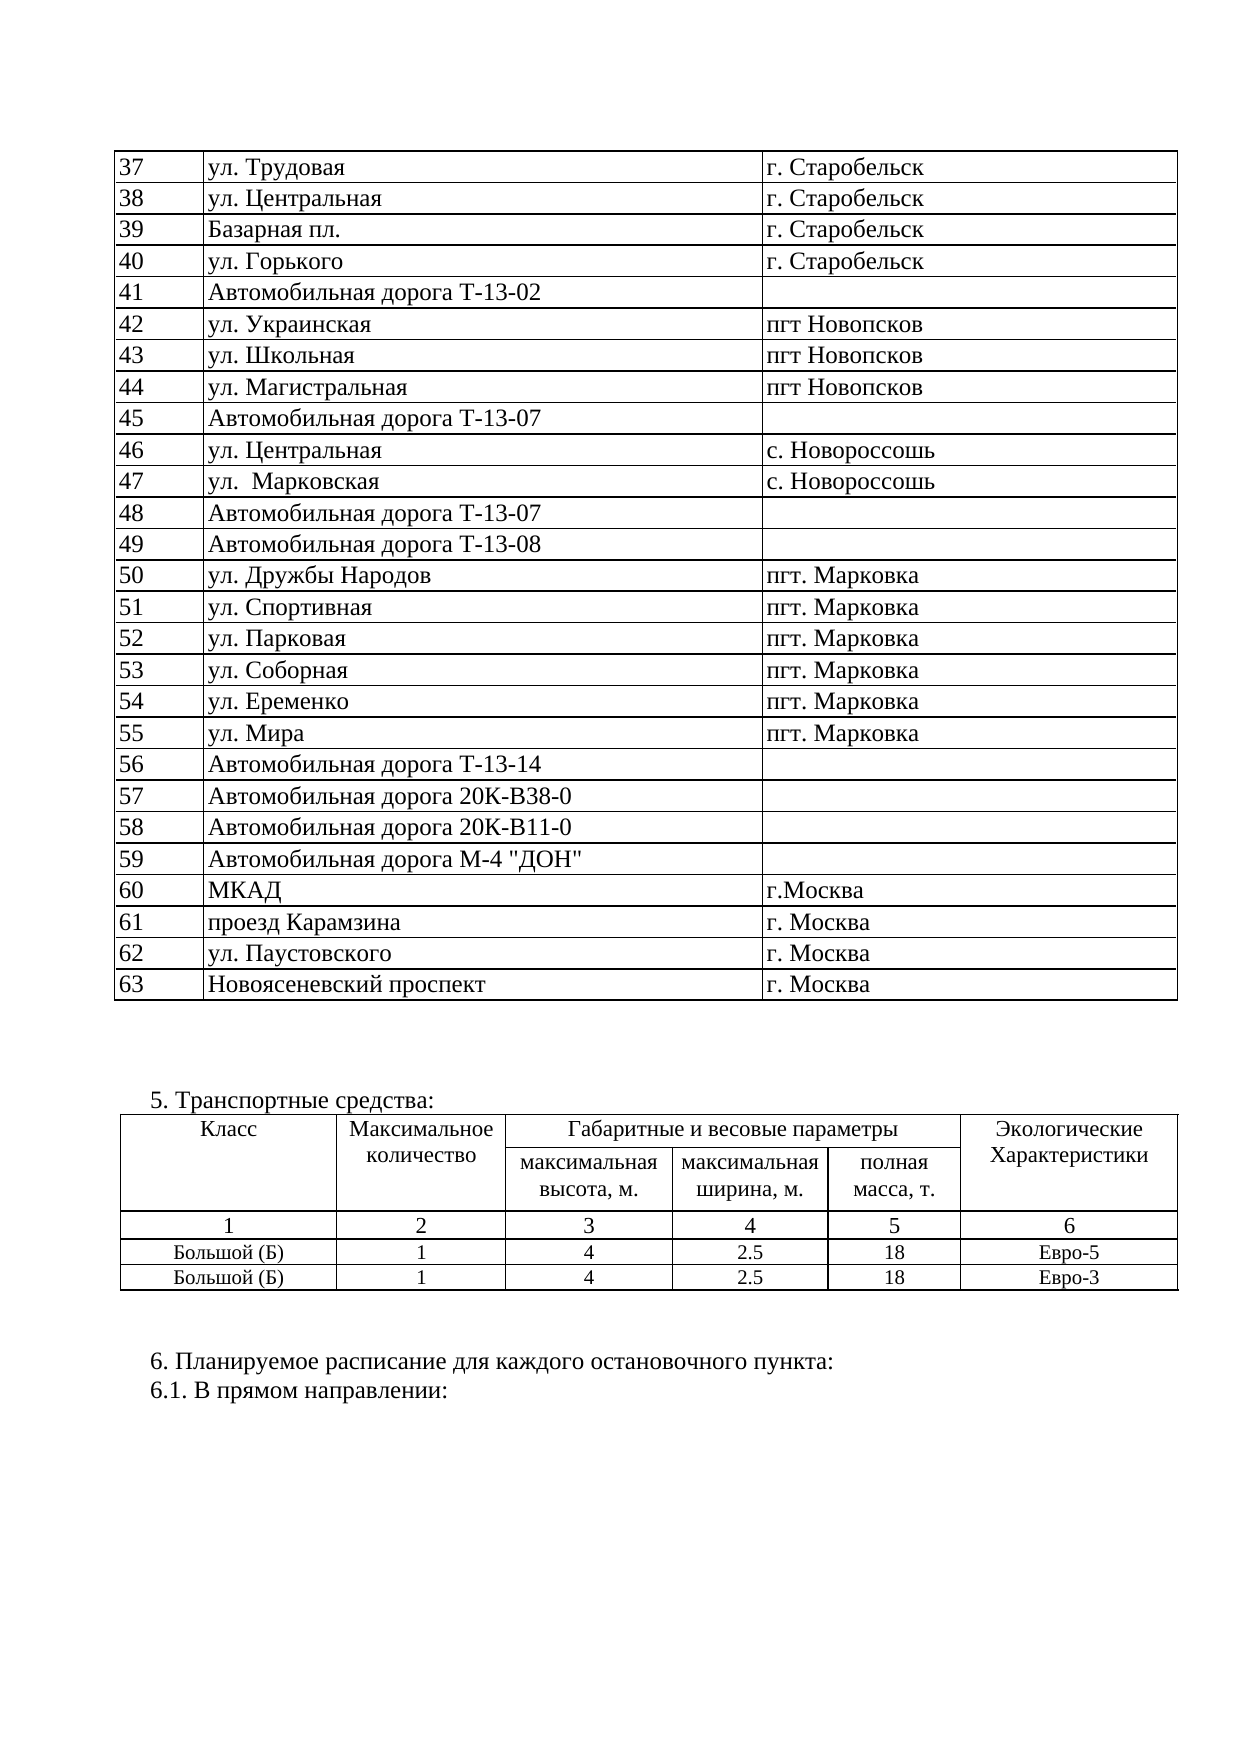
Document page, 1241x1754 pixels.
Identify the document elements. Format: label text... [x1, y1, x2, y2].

table_cell ул. Мира [204, 718, 762, 748]
table_cell г. Москва [763, 936, 1177, 968]
table_cell 40 [115, 245, 203, 276]
table_cell 43 [115, 340, 203, 370]
table_cell 63 [115, 969, 203, 999]
table_cell г. Москва [763, 968, 1177, 999]
table_cell г. Москва [763, 905, 1177, 936]
table_cell 44 [115, 371, 203, 402]
table_cell г.Москва [763, 874, 1177, 905]
table_cell 2.5 [673, 1240, 827, 1264]
table_cell г. Старобельск [763, 213, 1177, 244]
table_cell 56 [115, 749, 203, 779]
table_cell Автомобильная дорога 20К-В38-0 [204, 781, 762, 811]
table_cell [763, 779, 1177, 811]
table_header Максимальное количество [337, 1115, 505, 1210]
table_cell 38 [115, 183, 203, 213]
table_cell 52 [115, 623, 203, 653]
table_cell 18 [829, 1240, 960, 1264]
table_cell 39 [115, 214, 203, 244]
table_cell 53 [115, 654, 203, 685]
table_cell Автомобильная дорога 20К-В11-0 [204, 812, 762, 842]
table_cell ул. Магистральная [204, 372, 762, 402]
table_cell 18 [829, 1265, 960, 1289]
text 6.1. В прямом направлении: [150, 1375, 1090, 1403]
table_cell ул. Школьная [204, 340, 762, 370]
table_cell 57 [115, 780, 203, 811]
table_cell 51 [115, 591, 203, 622]
table_cell пгт. Марковка [763, 590, 1177, 622]
table_cell ул. Украинская [204, 309, 762, 339]
table_cell полная масса, т. [829, 1148, 960, 1210]
table_cell ул. Соборная [204, 655, 762, 685]
table_cell Новоясеневский проспект [204, 970, 762, 999]
table_cell 50 [115, 560, 203, 590]
table_cell ул. Еременко [204, 686, 762, 716]
table_cell ул. Дружбы Народов [204, 561, 762, 590]
table_cell 48 [115, 497, 203, 527]
table_cell 62 [115, 938, 203, 968]
table_cell 2 [337, 1212, 505, 1238]
table_cell Евро-5 [961, 1240, 1177, 1264]
table_cell 37 [115, 152, 203, 181]
table_cell с. Новороссошь [763, 465, 1177, 496]
table_cell пгт. Марковка [763, 653, 1177, 685]
table_cell 42 [115, 308, 203, 339]
table_cell пгт. Марковка [763, 716, 1177, 748]
table_cell [763, 748, 1177, 779]
table_cell 45 [115, 403, 203, 433]
table_header Экологические Характеристики [961, 1115, 1177, 1210]
table_header Класс [121, 1115, 336, 1210]
table_cell МКАД [204, 875, 762, 905]
table_cell 1 [337, 1240, 505, 1264]
table_cell пгт. Марковка [763, 559, 1177, 590]
table_cell ул. Марковская [204, 466, 762, 496]
table_cell [763, 402, 1177, 433]
table_cell [763, 496, 1177, 527]
table_cell 54 [115, 686, 203, 716]
table_cell ул. Центральная [204, 435, 762, 464]
text 5. Транспортные средства: [150, 1085, 1090, 1113]
table_cell ул. Трудовая [204, 152, 762, 181]
table_cell 61 [115, 906, 203, 936]
table_cell Автомобильная дорога Т-13-07 [204, 403, 762, 433]
table_cell [763, 842, 1177, 873]
table_cell Большой (Б) [121, 1240, 336, 1264]
table_cell Автомобильная дорога Т-13-14 [204, 749, 762, 779]
table_cell Большой (Б) [121, 1265, 336, 1289]
table_cell 5 [829, 1212, 960, 1238]
table_cell 2.5 [673, 1265, 827, 1289]
table_cell Автомобильная дорога Т-13-02 [204, 277, 762, 307]
table_cell [763, 276, 1177, 307]
table_cell 55 [115, 717, 203, 748]
table_cell г. Старобельск [763, 181, 1177, 213]
table_header Габаритные и весовые параметры [506, 1115, 960, 1147]
table_cell 47 [115, 466, 203, 496]
table_cell ул. Центральная [204, 183, 762, 213]
table_cell [763, 528, 1177, 559]
table_cell 59 [115, 843, 203, 873]
table_cell пгт Новопсков [763, 307, 1177, 339]
table_cell 4 [673, 1212, 827, 1238]
table_cell Автомобильная дорога Т-13-08 [204, 529, 762, 559]
table_cell ул. Спортивная [204, 592, 762, 622]
table_cell пгт Новопсков [763, 370, 1177, 402]
table_cell Базарная пл. [204, 215, 762, 244]
table_cell ул. Горького [204, 246, 762, 276]
table_cell максимальная высота, м. [506, 1148, 672, 1210]
table_cell пгт. Марковка [763, 622, 1177, 653]
text 6. Планируемое расписание для каждого остановочного пункта: [150, 1346, 1090, 1375]
table_cell 46 [115, 434, 203, 464]
table_cell 49 [115, 529, 203, 559]
table_cell Автомобильная дорога Т-13-07 [204, 498, 762, 527]
table_cell 3 [506, 1212, 672, 1238]
table_cell [763, 811, 1177, 842]
table_cell пгт Новопсков [763, 339, 1177, 370]
table_cell 4 [506, 1265, 672, 1289]
table_cell г. Старобельск [763, 244, 1177, 276]
table_cell Евро-3 [961, 1265, 1177, 1289]
table_cell проезд Карамзина [204, 907, 762, 936]
table_cell г. Старобельск [763, 152, 1177, 181]
table_cell пгт. Марковка [763, 685, 1177, 716]
table_cell с. Новороссошь [763, 433, 1177, 464]
table_cell максимальная ширина, м. [673, 1148, 827, 1210]
table_cell 1 [121, 1212, 336, 1238]
table_cell 4 [506, 1240, 672, 1264]
table_cell ул. Паустовского [204, 938, 762, 968]
table_cell 1 [337, 1265, 505, 1289]
table_cell 58 [115, 812, 203, 842]
table_cell Автомобильная дорога М-4 "ДОН" [204, 844, 762, 873]
table_cell 60 [115, 875, 203, 905]
table_cell 41 [115, 277, 203, 307]
table_cell 6 [961, 1212, 1177, 1238]
table_cell ул. Парковая [204, 623, 762, 653]
